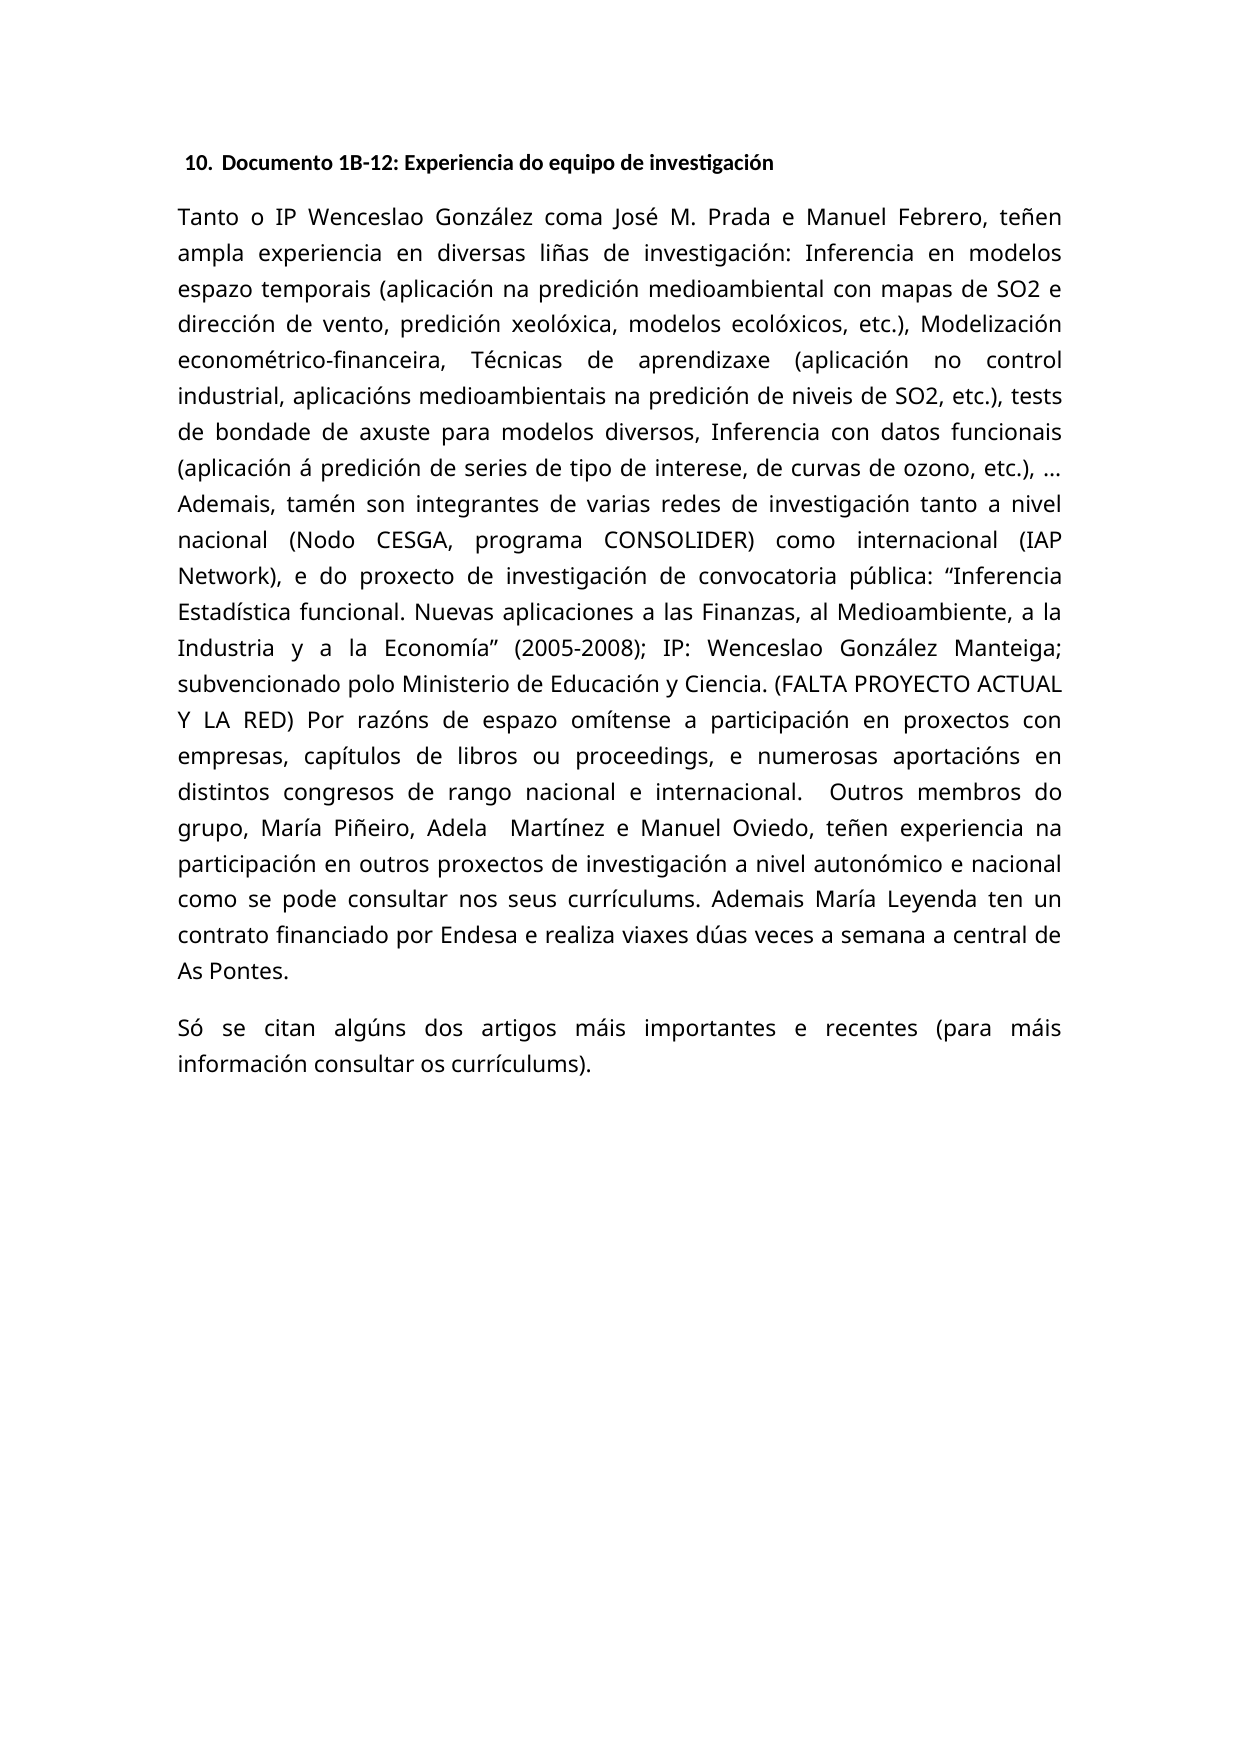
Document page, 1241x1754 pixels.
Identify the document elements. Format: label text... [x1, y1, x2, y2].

text Só se citan algúns dos artigos máis importantes e recentes (para máis información consultar os currículums). [177, 1012, 1063, 1079]
text Tanto o IP Wenceslao González coma José M. Prada e Manuel Febrero, teñen ampla experiencia en diversas liñas de investigación: Inferencia en modelos espazo temporais (aplicación na predición medioambiental con mapas de SO2 e dirección de vento, predición xeolóxica, modelos ecolóxicos, etc.), Modelización econométrico-financeira, Técnicas de aprendizaxe (aplicación no control industrial, aplicacións medioambientais na predición de niveis de SO2, etc.), tests de bondade de axuste para modelos diversos, Inferencia con datos funcionais (aplicación á predición de series de tipo de interese, de curvas de ozono, etc.), … Ademais, tamén son integrantes de varias redes de investigación tanto a nivel nacional (Nodo CESGA, programa CONSOLIDER) como internacional (IAP Network), e do proxecto de investigación de convocatoria pública: “Inferencia Estadística funcional. Nuevas aplicaciones a las Finanzas, al Medioambiente, a la Industria y a la Economía” (2005-2008); IP: Wenceslao González Manteiga; subvencionado polo Ministerio de Educación y Ciencia. (FALTA PROYECTO ACTUAL Y LA RED) Por razóns de espazo omítense a participación en proxectos con empresas, capítulos de libros ou proceedings, e numerosas aportacións en distintos congresos de rango nacional e internacional. Outros membros do grupo, María Piñeiro, Adela Martínez e Manuel Oviedo, teñen experiencia na participación en outros proxectos de investigación a nivel autonómico e nacional como se pode consultar nos seus currículums. Ademais María Leyenda ten un contrato financiado por Endesa e realiza viaxes dúas veces a semana a central de As Pontes. [177, 201, 1063, 987]
list Documento 1B-12: Experiencia do equipo de investigación [184, 148, 1063, 176]
